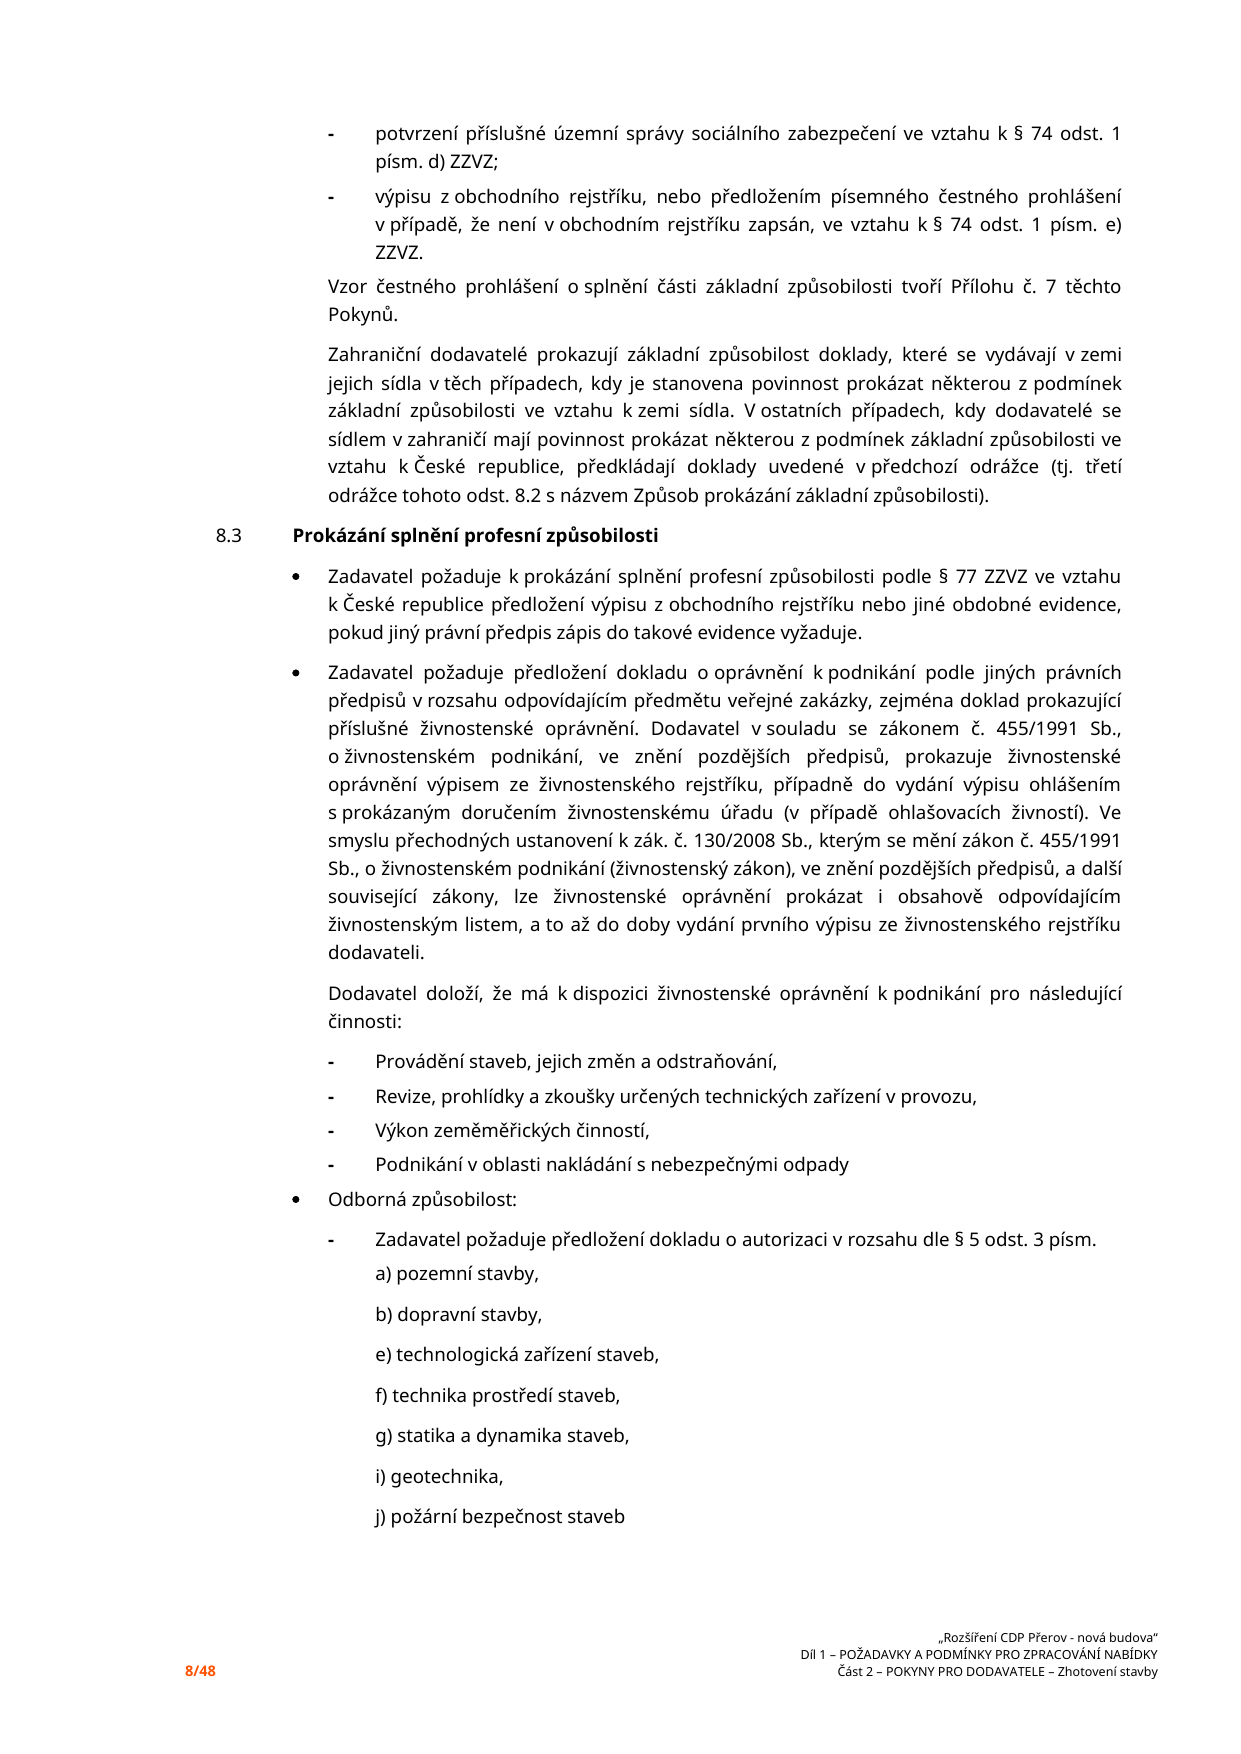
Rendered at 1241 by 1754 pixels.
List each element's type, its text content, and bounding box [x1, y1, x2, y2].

text Zadavatel požaduje předložení dokladu o oprávnění k podnikání podle jiných právních předpisů v rozsahu odpovídajícím předmětu veřejné zakázky, zejména doklad prokazující příslušné živnostenské oprávnění. Dodavatel v souladu se zákonem č. 455/1991 Sb., o živnostenském podnikání, ve znění pozdějších předpisů, prokazuje živnostenské oprávnění výpisem ze živnostenského rejstříku, případně do vydání výpisu ohlášením s prokázaným doručením živnostenskému úřadu (v případě ohlašovacích živností). Ve smyslu přechodných ustanovení k zák. č. 130/2008 Sb., kterým se mění zákon č. 455/1991 Sb., o živnostenském podnikání (živnostenský zákon), ve znění pozdějších předpisů, a další související zákony, lze živnostenské oprávnění prokázat i obsahově odpovídajícím živnostenským listem, a to až do doby vydání prvního výpisu ze živnostenského rejstříku dodavateli. [292, 659, 1122, 965]
text výpisu z obchodního rejstříku, nebo předložením písemného čestného prohlášení v případě, že není v obchodním rejstříku zapsán, ve vztahu k § 74 odst. 1 písm. e) ZZVZ. [328, 183, 1122, 264]
text potvrzení příslušné územní správy sociálního zabezpečení ve vztahu k § 74 odst. 1 písm. d) ZZVZ; [328, 121, 1122, 174]
text Vzor čestného prohlášení o splnění části základní způsobilosti tvoří Přílohu č. 7 těchto Pokynů. [328, 273, 1122, 327]
text Revize, prohlídky a zkoušky určených technických zařízení v provozu, [328, 1083, 1122, 1108]
list e) technologická zařízení staveb, [375, 1342, 1122, 1367]
text Zadavatel požaduje předložení dokladu o autorizaci v rozsahu dle § 5 odst. 3 písm. [328, 1226, 1122, 1252]
text Dodavatel doloží, že má k dispozici živnostenské oprávnění k podnikání pro následující činnosti: [328, 980, 1122, 1034]
text Prokázání splnění profesní způsobilosti [216, 522, 1122, 548]
text Výkon zeměměřických činností, [328, 1117, 1122, 1143]
text Odborná způsobilost: [292, 1186, 1122, 1211]
list g) statika a dynamika staveb, [375, 1423, 1122, 1448]
list f) technika prostředí staveb, [375, 1382, 1122, 1408]
list j) požární bezpečnost staveb [375, 1504, 1122, 1529]
text Zahraniční dodavatelé prokazují základní způsobilost doklady, které se vydávají v zemi jejich sídla v těch případech, kdy je stanovena povinnost prokázat některou z podmínek základní způsobilosti ve vztahu k zemi sídla. V ostatních případech, kdy dodavatelé se sídlem v zahraničí mají povinnost prokázat některou z podmínek základní způsobilosti ve vztahu k České republice, předkládají doklady uvedené v předchozí odrážce (tj. třetí odrážce tohoto odst. 8.2 s názvem Způsob prokázání základní způsobilosti). [328, 342, 1122, 507]
list i) geotechnika, [375, 1463, 1122, 1489]
text Provádění staveb, jejich změn a odstraňování, [328, 1049, 1122, 1074]
list b) dopravní stavby, [375, 1301, 1122, 1327]
list a) pozemní stavby, [375, 1261, 1122, 1286]
text Zadavatel požaduje k prokázání splnění profesní způsobilosti podle § 77 ZZVZ ve vztahu k České republice předložení výpisu z obchodního rejstříku nebo jiné obdobné evidence, pokud jiný právní předpis zápis do takové evidence vyžaduje. [292, 563, 1122, 644]
text Podnikání v oblasti nakládání s nebezpečnými odpady [328, 1152, 1122, 1177]
